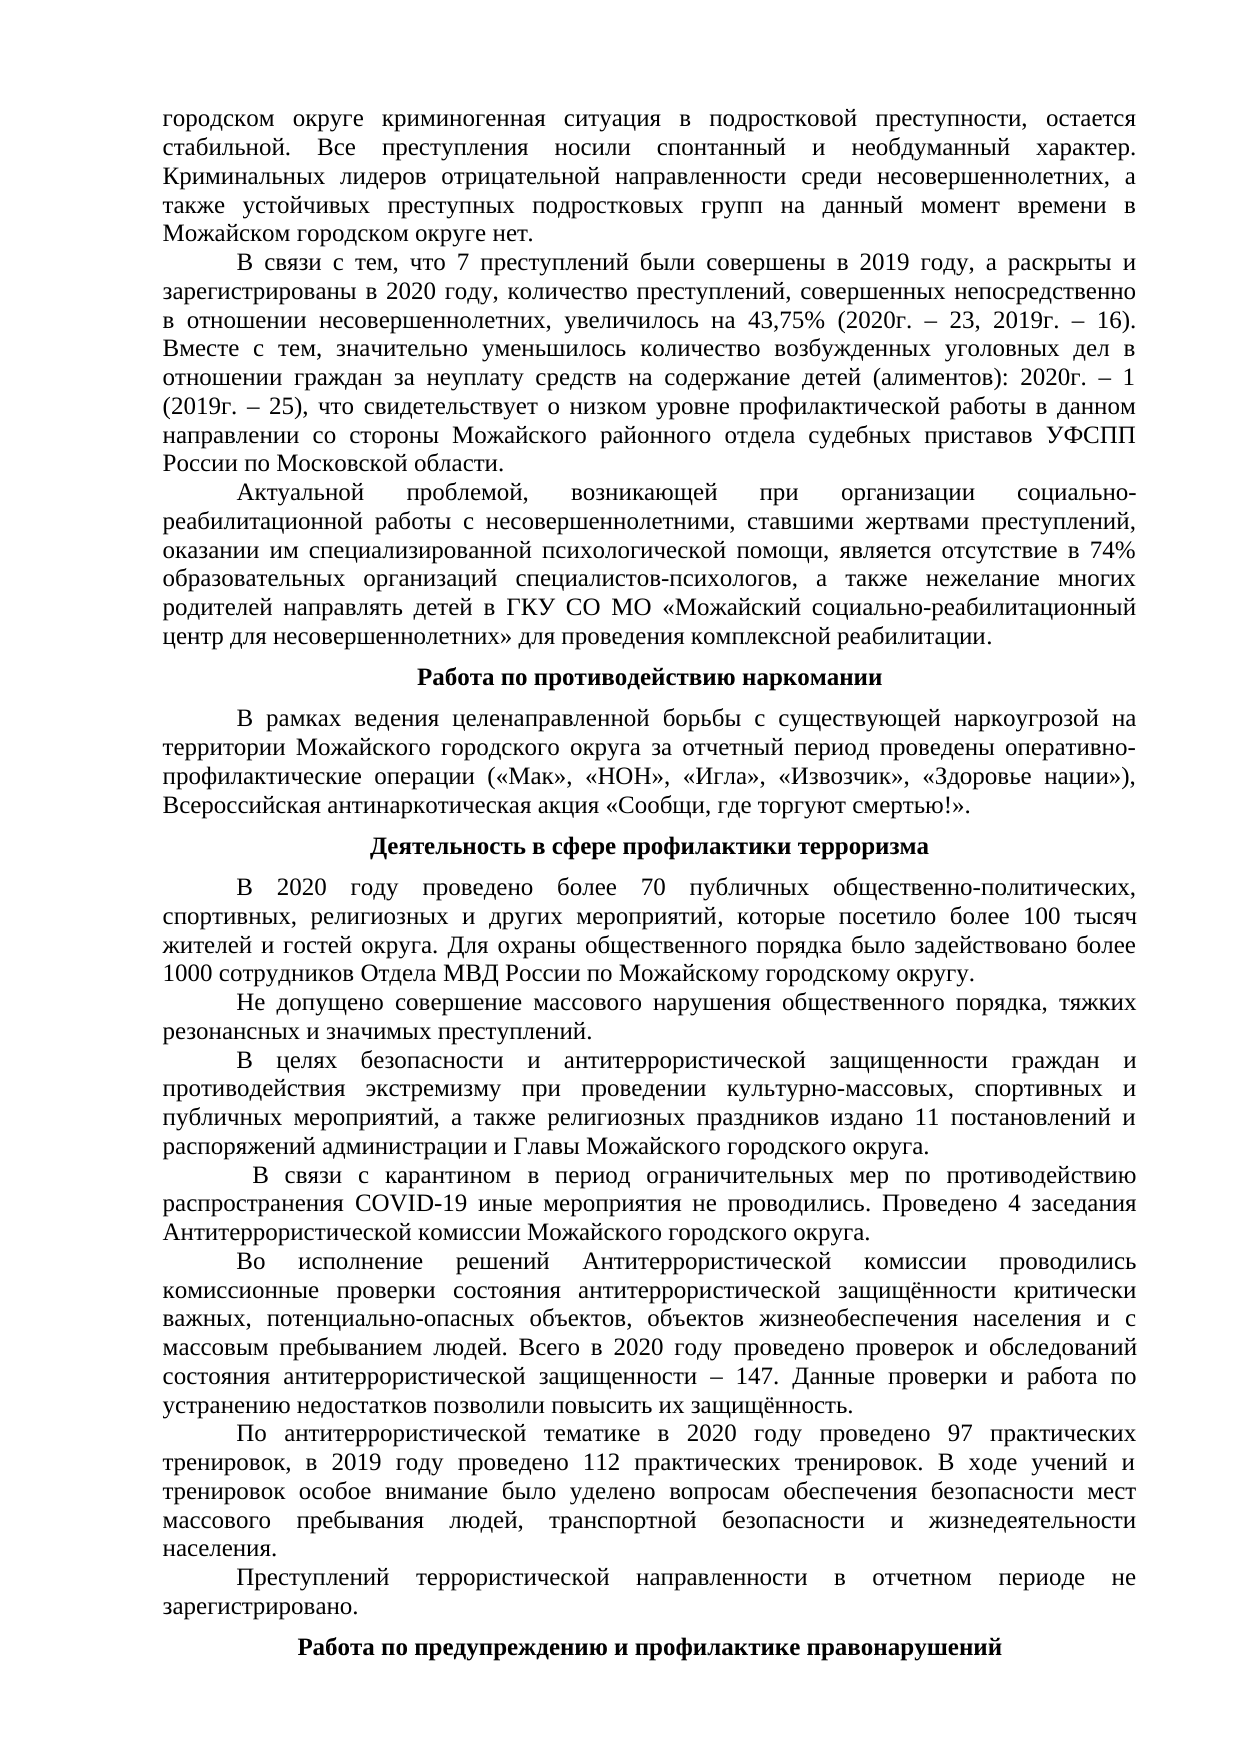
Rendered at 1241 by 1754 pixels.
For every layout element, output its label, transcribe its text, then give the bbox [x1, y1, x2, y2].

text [162, 103, 1137, 247]
text Работа по предупреждению и профилактике правонарушений [162, 1632, 1137, 1661]
text Не допущено совершение массового нарушения общественного порядка, тяжких резонансных и значимых преступлений. [162, 987, 1137, 1045]
text Актуальной проблемой, возникающей при организации социально-реабилитационной работы с несовершеннолетними, ставшими жертвами преступлений, оказании им специализированной психологической помощи, является отсутствие в 74% образовательных организаций специалистов-психологов, а также нежелание многих родителей направлять детей в ГКУ СО МО «Можайский социально-реабилитационный центр для несовершеннолетних» для проведения комплексной реабилитации. [162, 477, 1137, 650]
text В целях безопасности и антитеррористической защищенности граждан и противодействия экстремизму при проведении культурно-массовых, спортивных и публичных мероприятий, а также религиозных праздников издано 11 постановлений и распоряжений администрации и Главы Можайского городского округа. [162, 1045, 1137, 1160]
text Работа по противодействию наркомании [162, 662, 1137, 691]
text В рамках ведения целенаправленной борьбы с существующей наркоугрозой на территории Можайского городского округа за отчетный период проведены оперативно-профилактические операции («Мак», «НОН», «Игла», «Извозчик», «Здоровье нации»), Всероссийская антинаркотическая акция «Сообщи, где торгуют смертью!». [162, 703, 1137, 818]
text В связи с тем, что 7 преступлений были совершены в 2019 году, а раскрыты и зарегистрированы в 2020 году, количество преступлений, совершенных непосредственно в отношении несовершеннолетних, увеличилось на 43,75% (2020г. – 23, 2019г. – 16). Вместе с тем, значительно уменьшилось количество возбужденных уголовных дел в отношении граждан за неуплату средств на содержание детей (алиментов): 2020г. – 1 (2019г. – 25), что свидетельствует о низком уровне профилактической работы в данном направлении со стороны Можайского районного отдела судебных приставов УФСПП России по Московской области. [162, 247, 1137, 477]
text Во исполнение решений Антитеррористической комиссии проводились комиссионные проверки состояния антитеррористической защищённости критически важных, потенциально-опасных объектов, объектов жизнеобеспечения населения и с массовым пребыванием людей. Всего в 2020 году проведено проверок и обследований состояния антитеррористической защищенности – 147. Данные проверки и работа по устранению недостатков позволили повысить их защищённость. [162, 1246, 1137, 1418]
text В 2020 году проведено более 70 публичных общественно-политических, спортивных, религиозных и других мероприятий, которые посетило более 100 тысяч жителей и гостей округа. Для охраны общественного порядка было задействовано более 1000 сотрудников Отдела МВД России по Можайскому городскому округу. [162, 872, 1137, 987]
text В связи с карантином в период ограничительных мер по противодействию распространения COVID-19 иные мероприятия не проводились. Проведено 4 заседания Антитеррористической комиссии Можайского городского округа. [162, 1160, 1137, 1246]
text Преступлений террористической направленности в отчетном периоде не зарегистрировано. [162, 1562, 1137, 1620]
text По антитеррористической тематике в 2020 году проведено 97 практических тренировок, в 2019 году проведено 112 практических тренировок. В ходе учений и тренировок особое внимание было уделено вопросам обеспечения безопасности мест массового пребывания людей, транспортной безопасности и жизнедеятельности населения. [162, 1418, 1137, 1562]
text Деятельность в сфере профилактики терроризма [162, 831, 1137, 860]
